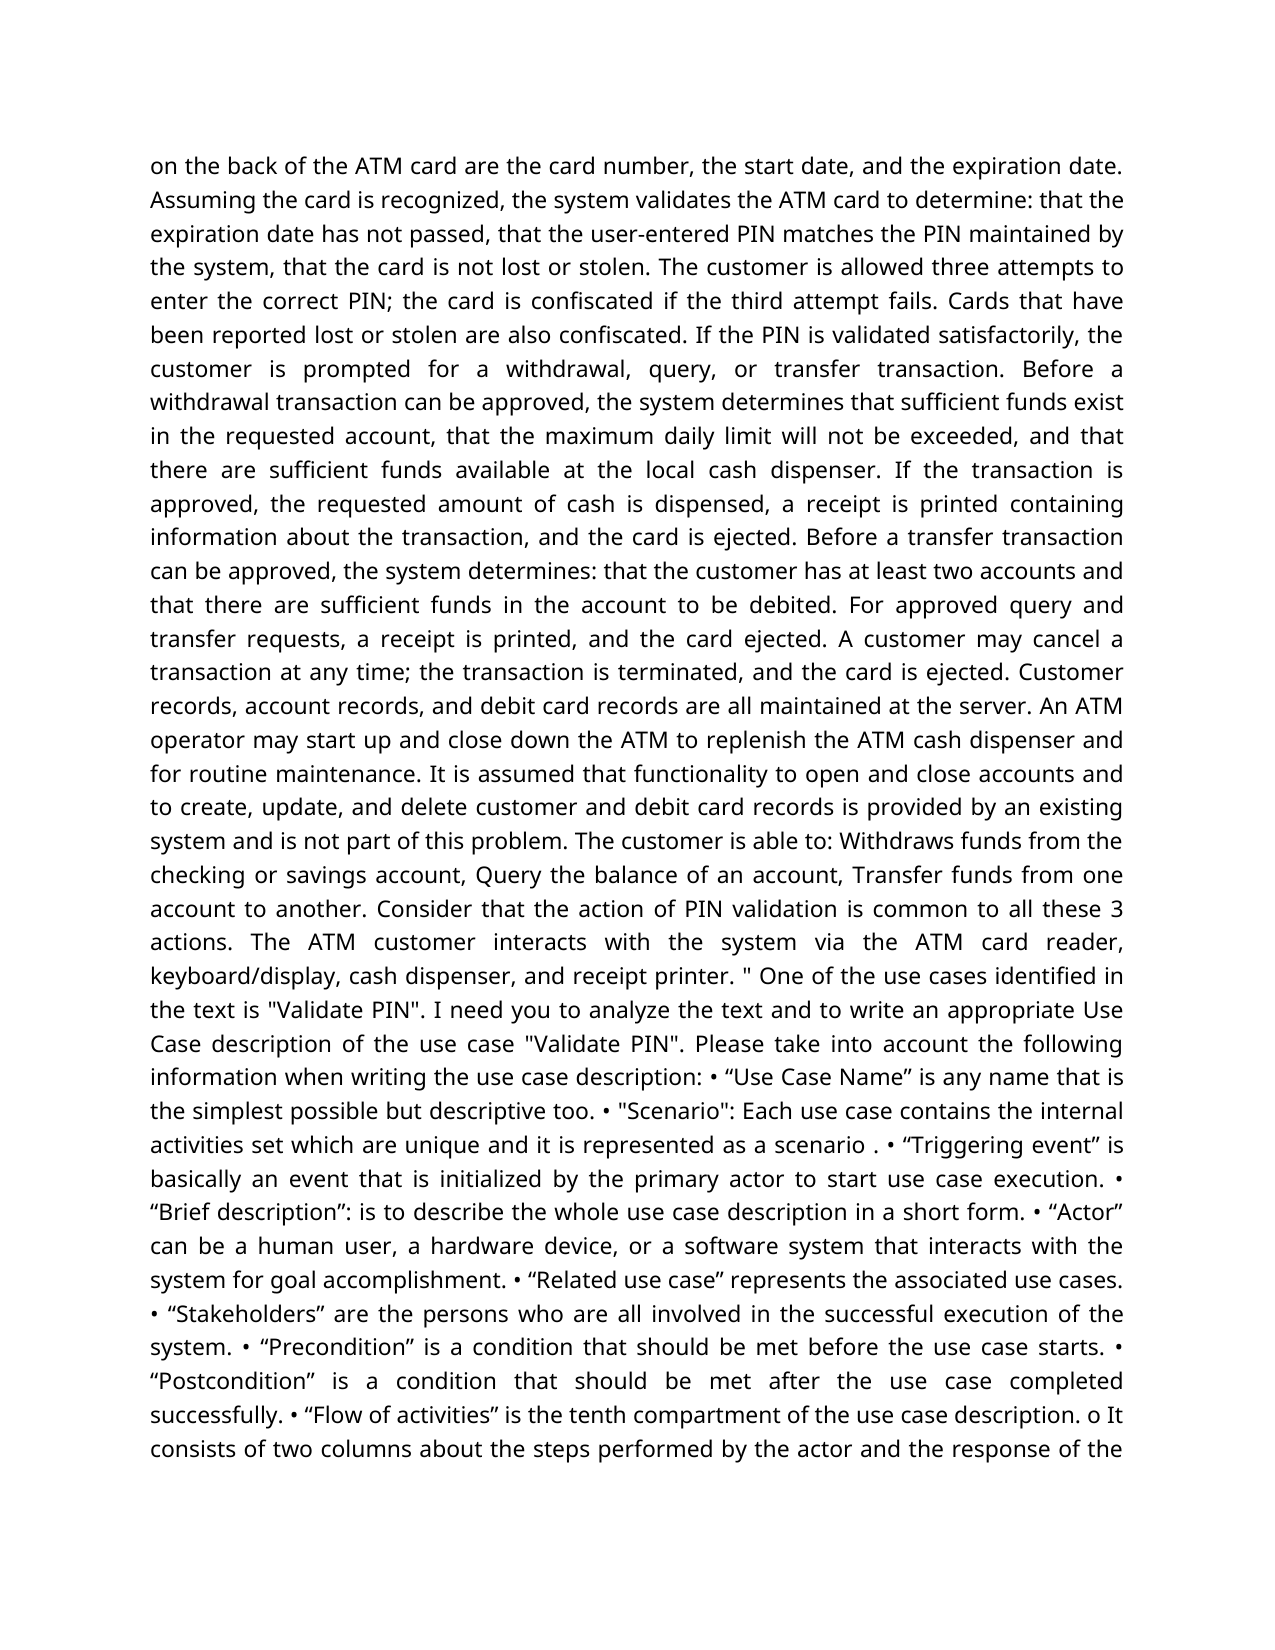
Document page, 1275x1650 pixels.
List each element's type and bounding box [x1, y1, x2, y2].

text [150, 150, 1125, 1464]
